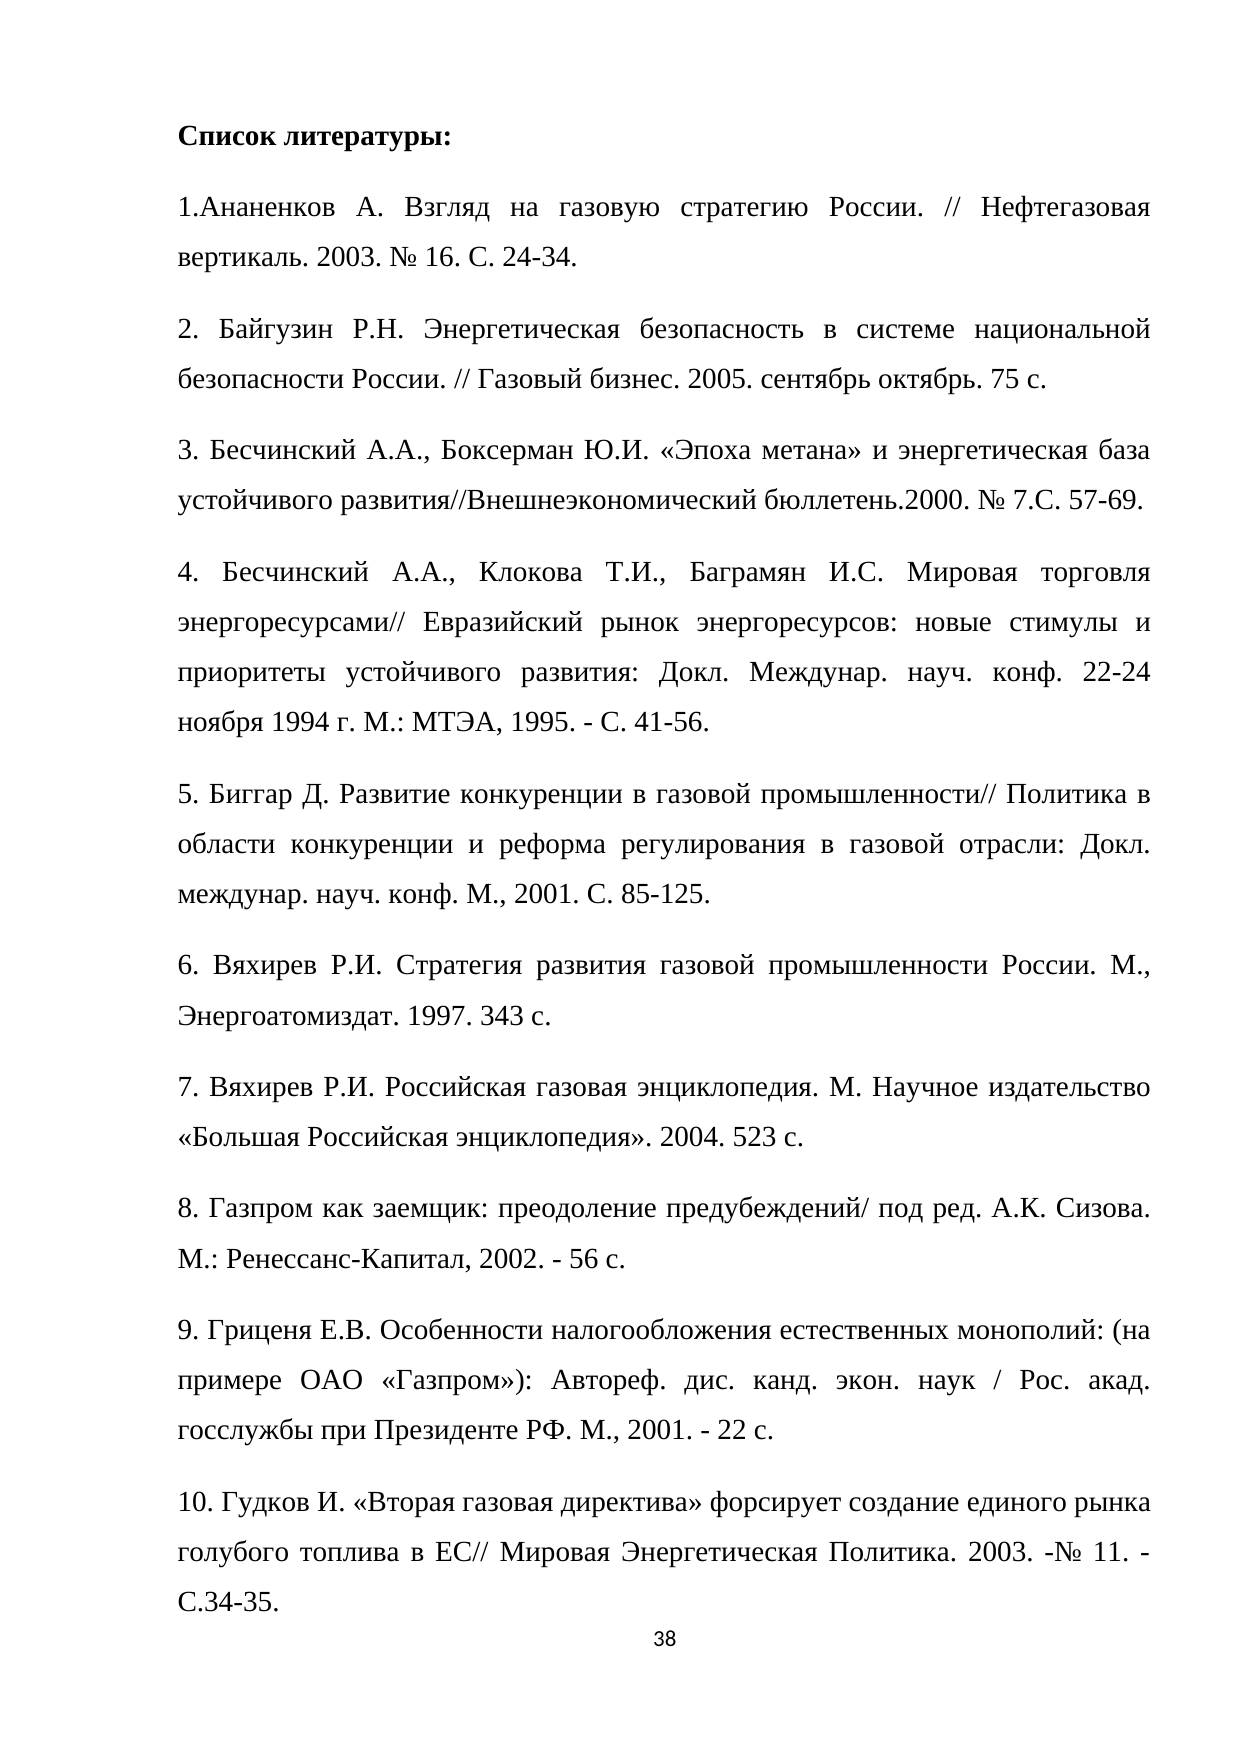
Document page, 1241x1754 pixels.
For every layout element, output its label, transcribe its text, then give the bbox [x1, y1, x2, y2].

text 7. Вяхирев Р.И. Российская газовая энциклопедия. М. Научное издательство «Большая Российская энциклопедия». 2004. 523 с. [177, 1069, 1152, 1153]
text 3. Бесчинский A.A., Боксерман Ю.И. «Эпоха метана» и энергетическая база устойчивого развития//Внешнеэкономический бюллетень.2000. № 7.С. 57-69. [177, 432, 1152, 516]
text Список литературы: [177, 118, 1152, 152]
text 1.Ананенков А. Взгляд на газовую стратегию России. // Нефтегазовая вертикаль. 2003. № 16. С. 24-34. [177, 189, 1152, 273]
text 9. Гриценя Е.В. Особенности налогообложения естественных монополий: (на примере ОАО «Газпром»): Автореф. дис. канд. экон. наук / Рос. акад. госслужбы при Президенте РФ. М., 2001. - 22 с. [177, 1312, 1152, 1446]
text 4. Бесчинский A.A., Клокова Т.И., Баграмян И.С. Мировая торговля энергоресурсами// Евразийский рынок энергоресурсов: новые стимулы и приоритеты устойчивого развития: Докл. Междунар. науч. конф. 22-24 ноября 1994 г. М.: МТЭА, 1995. - С. 41-56. [177, 554, 1152, 738]
text 2. Байгузин Р.Н. Энергетическая безопасность в системе национальной безопасности России. // Газовый бизнес. 2005. сентябрь октябрь. 75 с. [177, 311, 1152, 394]
text 10. Гудков И. «Вторая газовая директива» форсирует создание единого рынка голубого топлива в ЕС// Мировая Энергетическая Политика. 2003. -№ 11. -С.34-35. [177, 1484, 1152, 1618]
text 6. Вяхирев Р.И. Стратегия развития газовой промышленности России. М., Энергоатомиздат. 1997. 343 с. [177, 947, 1152, 1031]
text 5. Биггар Д. Развитие конкуренции в газовой промышленности// Политика в области конкуренции и реформа регулирования в газовой отрасли: Докл. междунар. науч. конф. М., 2001. С. 85-125. [177, 776, 1152, 910]
text 8. Газпром как заемщик: преодоление предубеждений/ под ред. А.К. Сизова. М.: Ренессанс-Капитал, 2002. - 56 с. [177, 1190, 1152, 1274]
